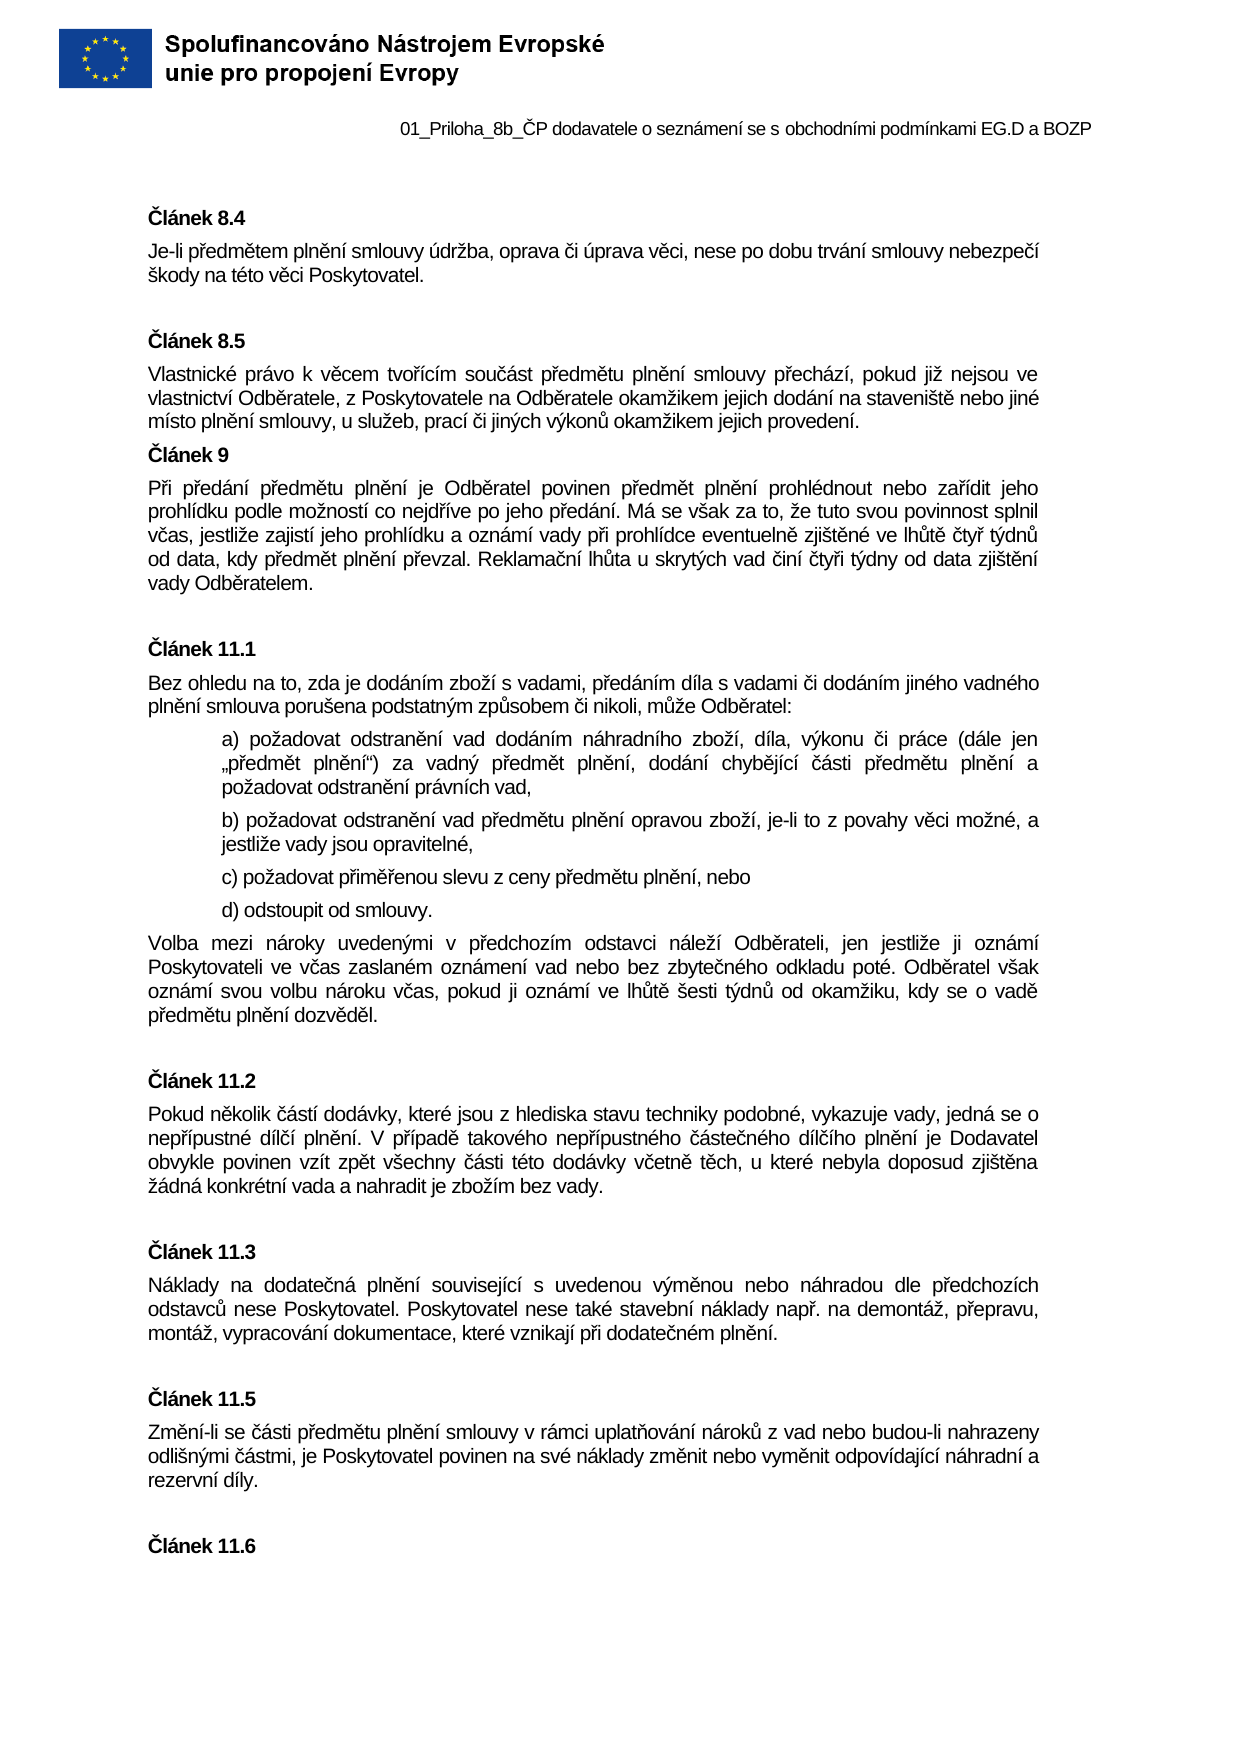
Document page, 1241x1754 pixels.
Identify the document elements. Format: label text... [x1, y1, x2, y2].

text Článek 8.5 [148, 329, 1039, 353]
text Je-li předmětem plnění smlouvy údržba, oprava či úprava věci, nese po dobu trvání smlouvy nebezpečí škody na této věci Poskytovatel. [148, 239, 1039, 287]
text b) požadovat odstranění vad předmětu plnění opravou zboží, je-li to z povahy věci možné, a jestliže vady jsou opravitelné, [221, 809, 1039, 857]
text Změní-li se části předmětu plnění smlouvy v rámci uplatňování nároků z vad nebo budou-li nahrazeny odlišnými částmi, je Poskytovatel povinen na své náklady změnit nebo vyměnit odpovídající náhradní a rezervní díly. [148, 1421, 1039, 1492]
text Náklady na dodatečná plnění související s uvedenou výměnou nebo náhradou dle předchozích odstavců nese Poskytovatel. Poskytovatel nese také stavební náklady např. na demontáž, přepravu, montáž, vypracování dokumentace, které vznikají při dodatečném plnění. [148, 1273, 1039, 1345]
text Pokud několik částí dodávky, které jsou z hlediska stavu techniky podobné, vykazuje vady, jedná se o nepřípustné dílčí plnění. V případě takového nepřípustného částečného dílčího plnění je Dodavatel obvykle povinen vzít zpět všechny části této dodávky včetně těch, u které nebyla doposud zjištěna žádná konkrétní vada a nahradit je zbožím bez vady. [148, 1103, 1039, 1198]
text Článek 11.2 [148, 1069, 1039, 1093]
text Při předání předmětu plnění je Odběratel povinen předmět plnění prohlédnout nebo zařídit jeho prohlídku podle možností co nejdříve po jeho předání. Má se však za to, že tuto svou povinnost splnil včas, jestliže zajistí jeho prohlídku a oznámí vady při prohlídce eventuelně zjištěné ve lhůtě čtyř týdnů od data, kdy předmět plnění převzal. Reklamační lhůta u skrytých vad činí čtyři týdny od data zjištění vady Odběratelem. [148, 476, 1039, 596]
picture [58, 28, 608, 88]
text d) odstoupit od smlouvy. [148, 899, 1039, 923]
text Bez ohledu na to, zda je dodáním zboží s vadami, předáním díla s vadami či dodáním jiného vadného plnění smlouva porušena podstatným způsobem či nikoli, může Odběratel: [148, 671, 1039, 719]
text Článek 11.1 [148, 638, 1039, 662]
text Volba mezi nároky uvedenými v předchozím odstavci náleží Odběrateli, jen jestliže ji oznámí Poskytovateli ve včas zaslaném oznámení vad nebo bez zbytečného odkladu poté. Odběratel však oznámí svou volbu nároku včas, pokud ji oznámí ve lhůtě šesti týdnů od okamžiku, kdy se o vadě předmětu plnění dozvěděl. [148, 932, 1039, 1027]
text Vlastnické právo k věcem tvořícím součást předmětu plnění smlouvy přechází, pokud již nejsou ve vlastnictví Odběratele, z Poskytovatele na Odběratele okamžikem jejich dodání na staveniště nebo jiné místo plnění smlouvy, u služeb, prací či jiných výkonů okamžikem jejich provedení. [148, 362, 1039, 434]
text Článek 11.5 [148, 1387, 1039, 1411]
text a) požadovat odstranění vad dodáním náhradního zboží, díla, výkonu či práce (dále jen „předmět plnění“) za vadný předmět plnění, dodání chybějící části předmětu plnění a požadovat odstranění právních vad, [221, 728, 1039, 799]
text c) požadovat přiměřenou slevu z ceny předmětu plnění, nebo [148, 866, 1039, 889]
text Článek 11.6 [148, 1534, 1039, 1558]
text Článek 9 [148, 443, 1039, 467]
text Článek 11.3 [148, 1241, 1039, 1264]
text Článek 8.4 [148, 206, 1039, 230]
